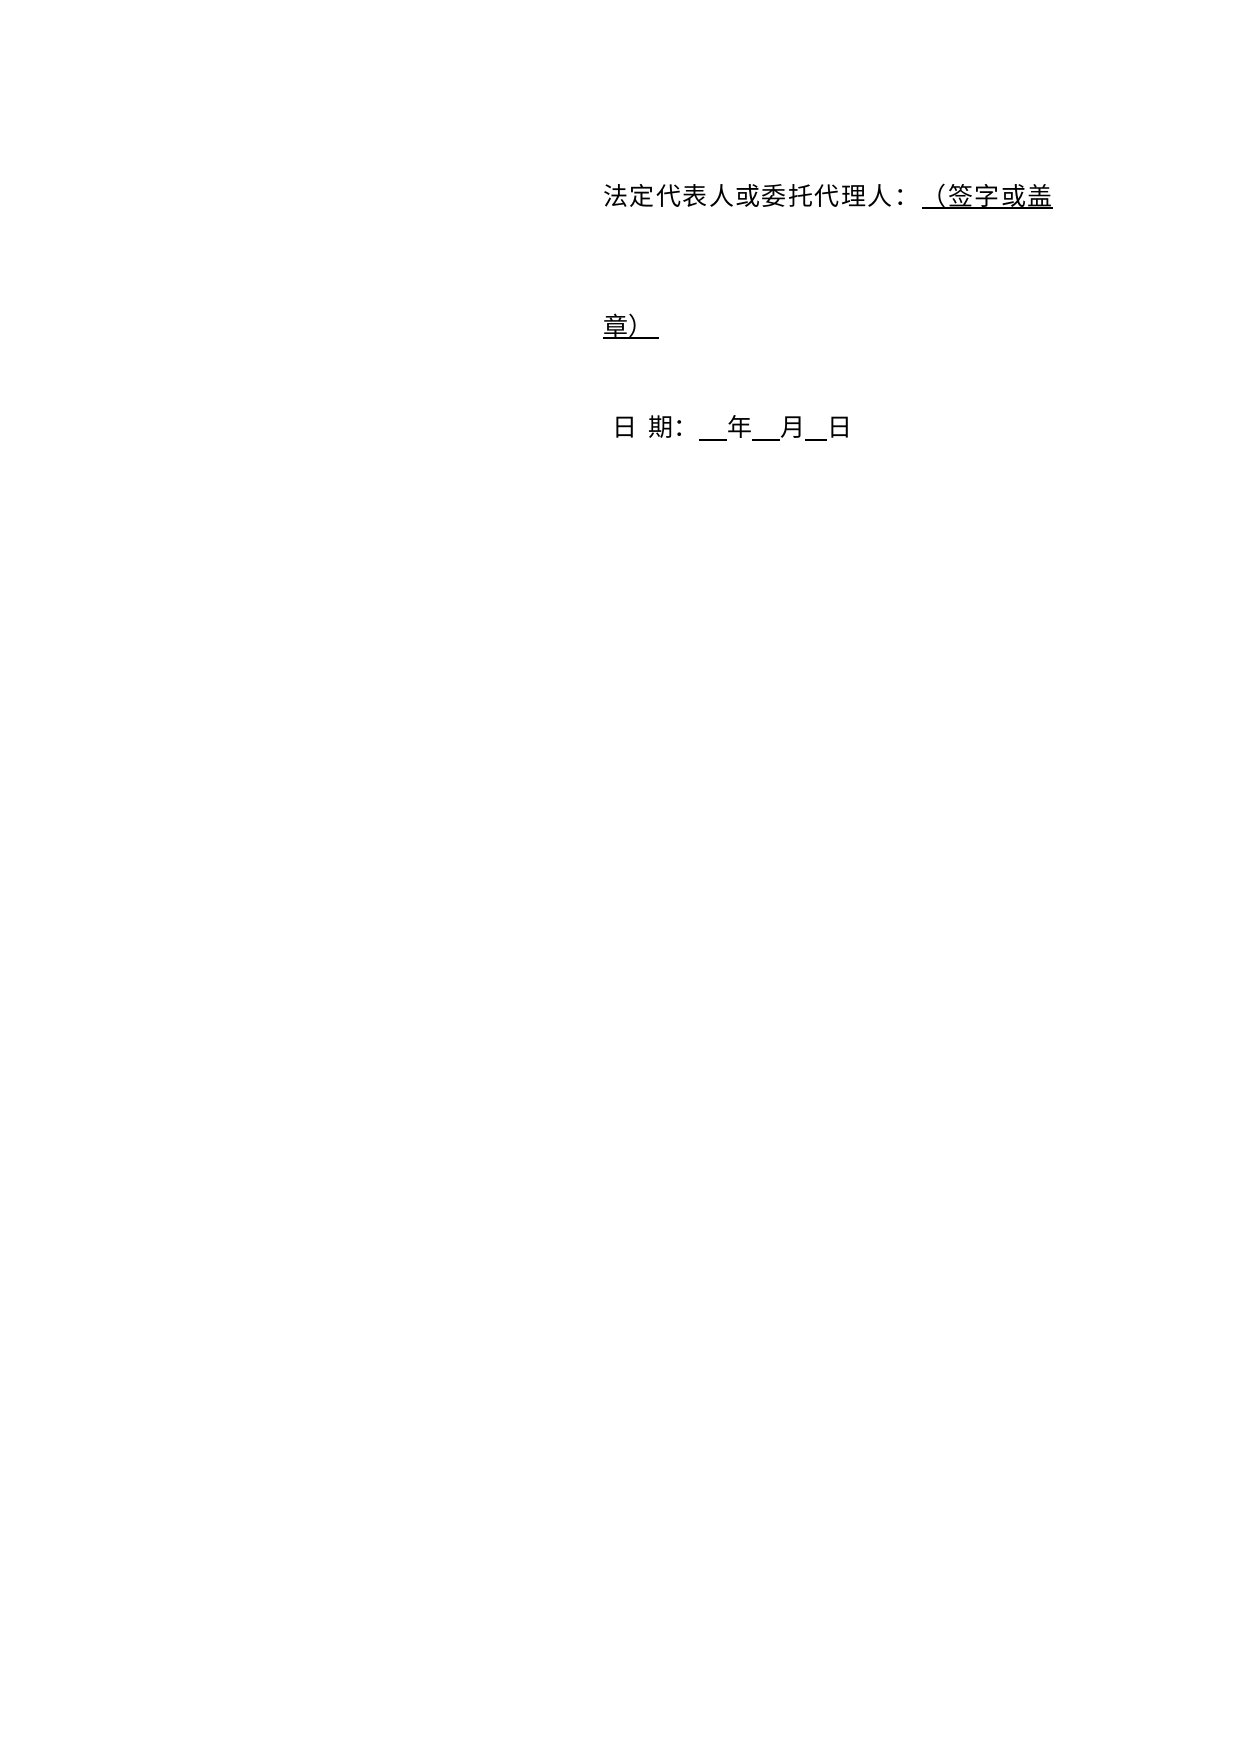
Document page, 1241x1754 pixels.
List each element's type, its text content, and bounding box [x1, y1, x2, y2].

text 日 期： 年 月 日 [187, 393, 907, 458]
text 法定代表人或委托代理人：（签字或盖章） [603, 162, 1053, 357]
